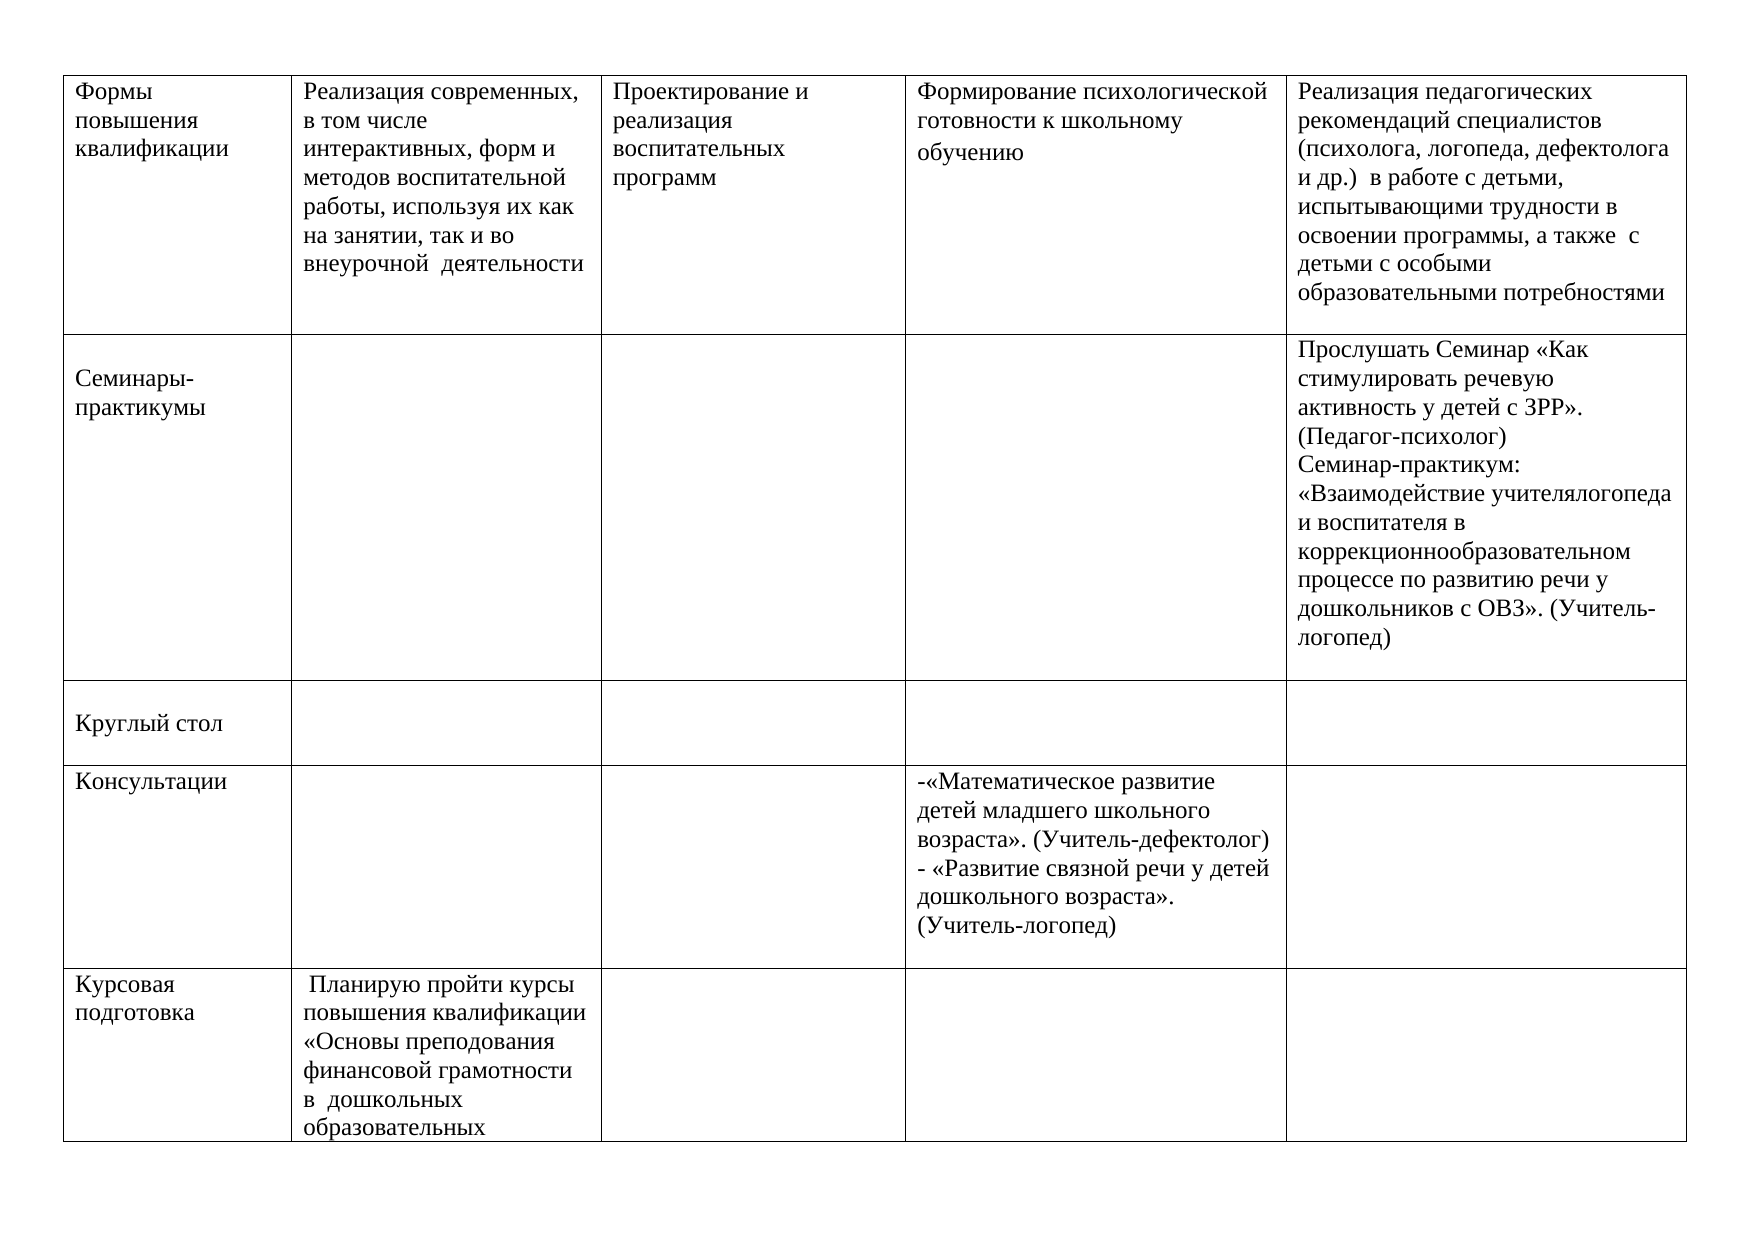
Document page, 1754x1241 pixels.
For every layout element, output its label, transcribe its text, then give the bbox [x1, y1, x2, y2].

table_header Формирование психологической готовности к школьному обучению [906, 76, 1286, 333]
table_cell Семинары-практикумы [64, 335, 291, 679]
table_cell [602, 335, 905, 679]
table_cell [1287, 681, 1686, 765]
table_cell [602, 969, 905, 1141]
table_cell [602, 766, 905, 968]
table_cell [906, 335, 1286, 679]
table_cell -«Математическое развитие детей младшего школьного возраста». (Учитель-дефектолог) - «Развитие связной речи у детей дошкольного возраста». (Учитель-логопед) [906, 766, 1286, 968]
table_cell Консультации [64, 766, 291, 968]
table_cell [292, 681, 601, 765]
table_cell Круглый стол [64, 681, 291, 765]
table_cell [906, 969, 1286, 1141]
table_cell [906, 681, 1286, 765]
table_cell [292, 766, 601, 968]
table_header Реализация педагогических рекомендаций специалистов (психолога, логопеда, дефектолога и др.) в работе с детьми, испытывающими трудности в освоении программы, а также с детьми с особыми образовательными потребностями [1287, 76, 1686, 333]
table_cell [292, 969, 601, 1141]
table_cell Курсовая подготовка [64, 969, 291, 1141]
table_header Реализация современных, в том числе интерактивных, форм и методов воспитательной работы, используя их как на занятии, так и во внеурочной деятельности [292, 76, 601, 333]
table_header Формы повышения квалификации [64, 76, 291, 333]
table_cell [602, 681, 905, 765]
table_cell [1287, 969, 1686, 1141]
table_header Проектирование и реализация воспитательных программ [602, 76, 905, 333]
table_cell [1287, 766, 1686, 968]
table_cell [292, 335, 601, 679]
table_cell Прослушать Семинар «Как стимулировать речевую активность у детей с ЗРР». (Педагог-психолог) Семинар-практикум: «Взаимодействие учителялогопеда и воспитателя в коррекционнообразовательном процессе по развитию речи у дошкольников с ОВЗ». (Учитель-логопед) [1287, 335, 1686, 679]
